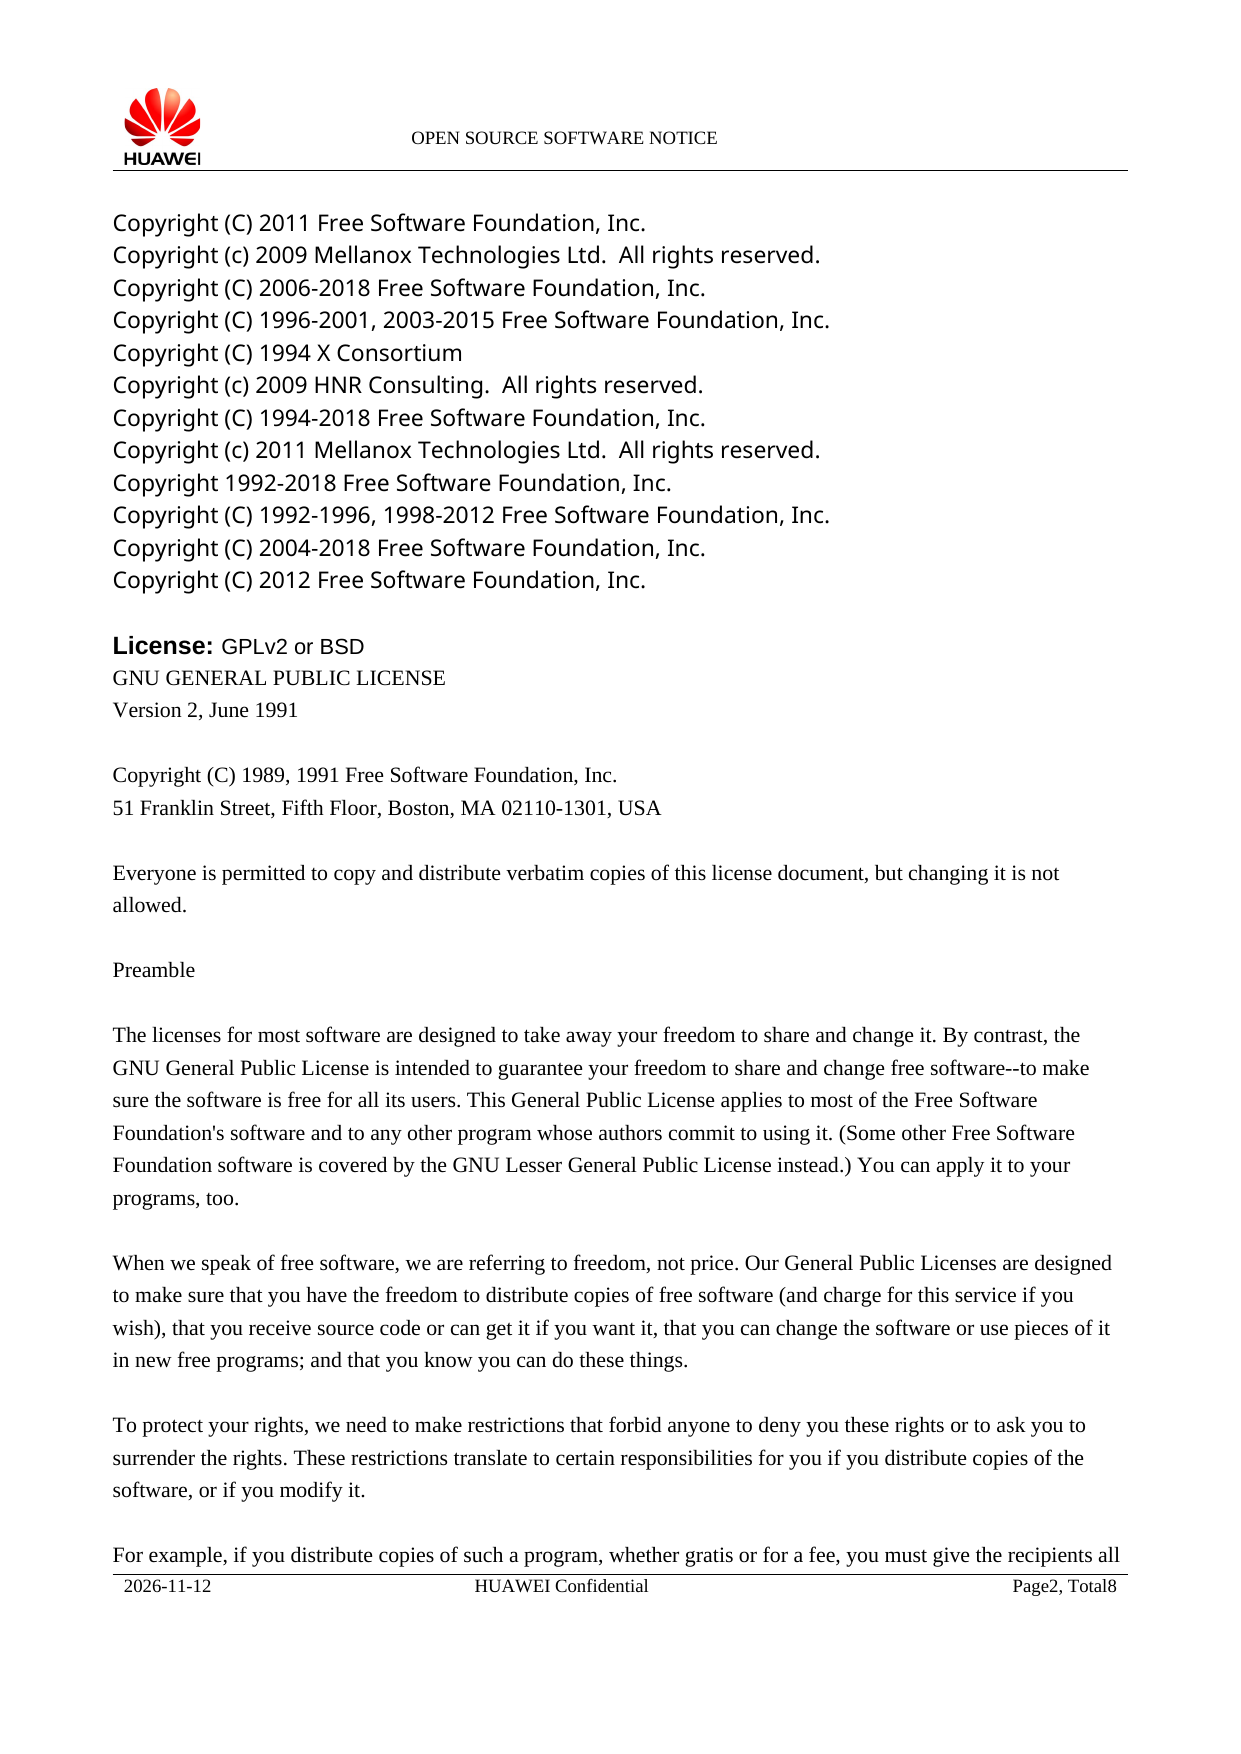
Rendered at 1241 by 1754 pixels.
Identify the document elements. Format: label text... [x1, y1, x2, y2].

text License: GPLv2 or BSD [112, 629, 1128, 661]
picture [124, 88, 201, 165]
